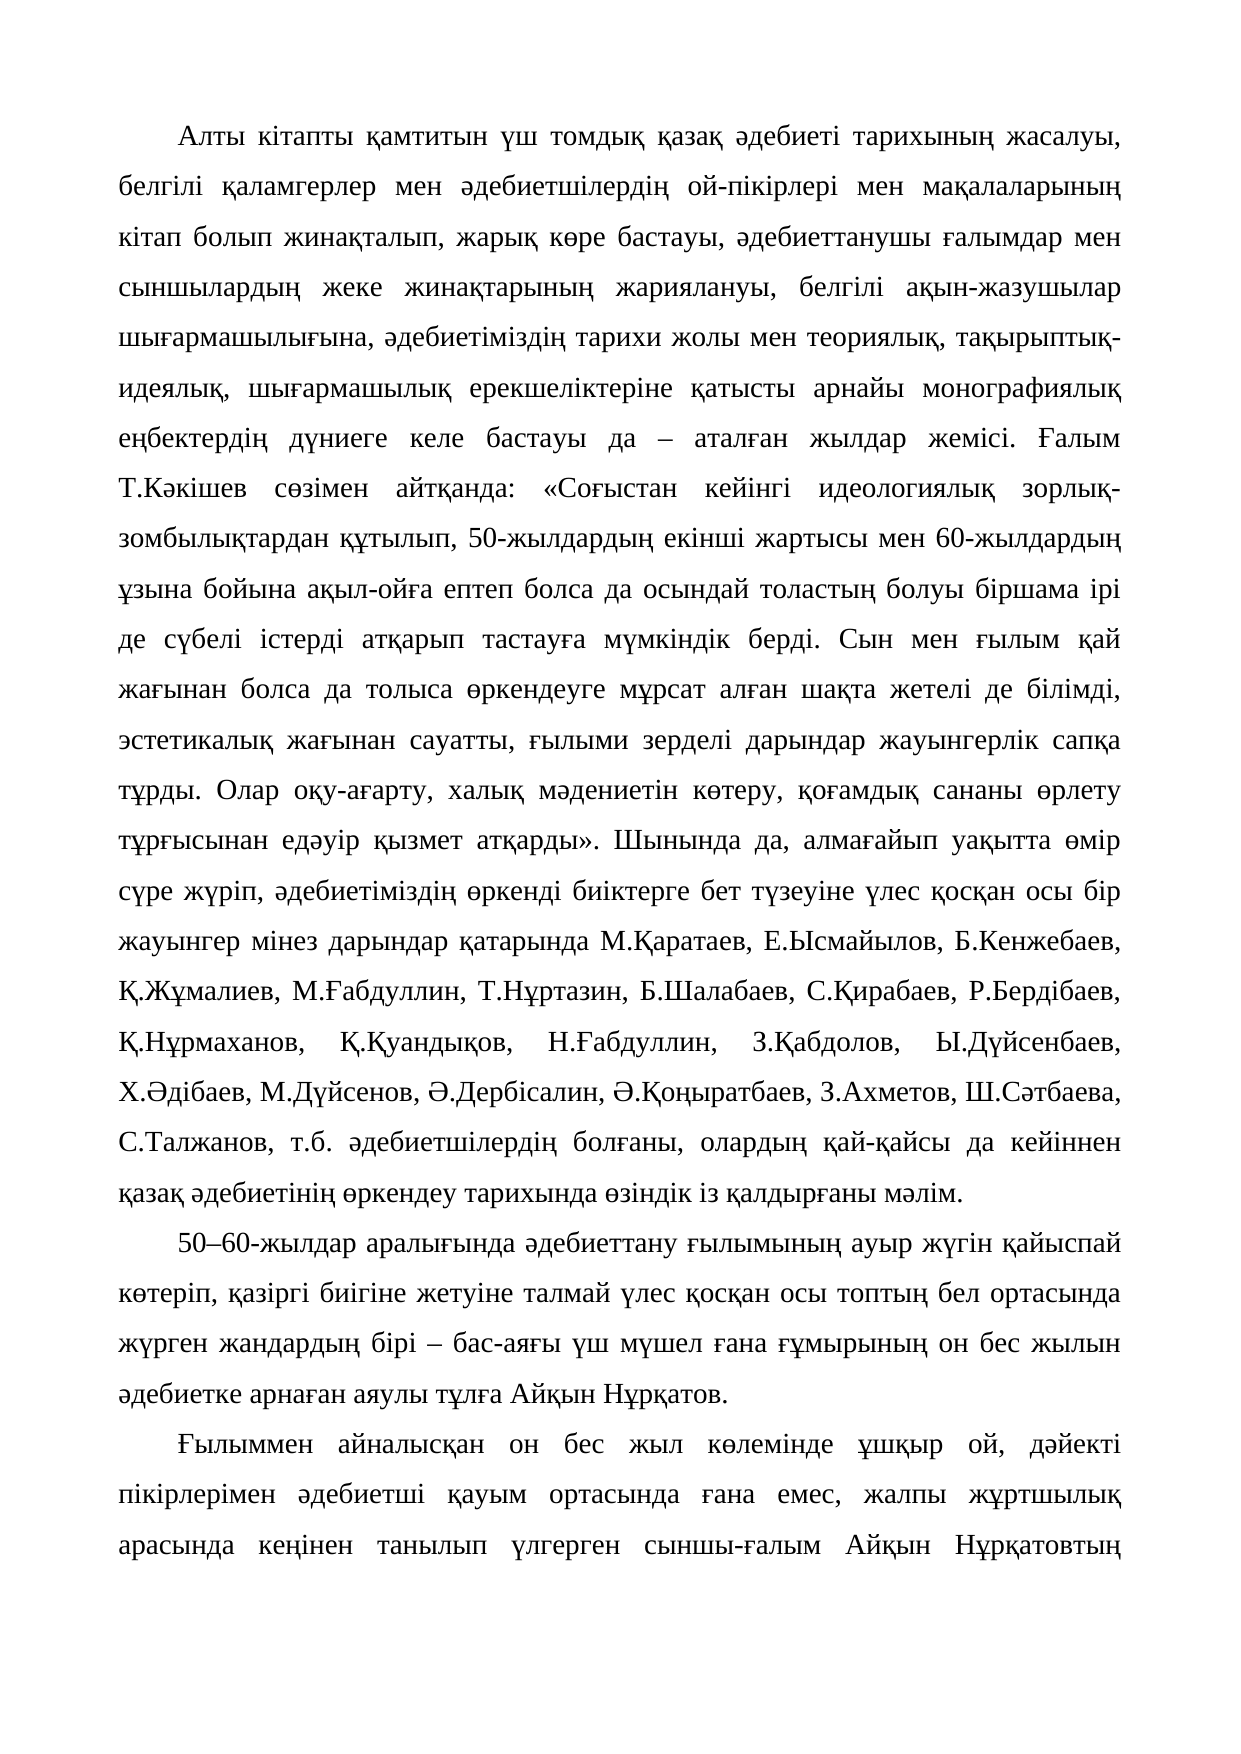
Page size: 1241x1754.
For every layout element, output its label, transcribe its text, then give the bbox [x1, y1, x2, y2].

text 50–60-жылдар аралығында әдебиеттану ғылымының ауыр жүгiн қайыспай көтерiп, қазiргi биiгiне жетуiне талмай үлес қосқан осы топтың бел ортасында жүрген жандардың бiрi – бас-аяғы үш мүшел ғана ғұмырының он бес жылын әдебиетке арнаған аяулы тұлға Айқын Нұрқатов. [118, 1225, 1122, 1409]
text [118, 1426, 1122, 1560]
text Алты кiтапты қамтитын үш томдық қазақ әдебиетi тарихының жасалуы, белгiлi қаламгерлер мен әдебиетшiлердiң ой-пiкiрлерi мен мақалаларының кiтап болып жинақталып, жарық көре бастауы, әдебиеттанушы ғалымдар мен сыншылардың жеке жинақтарының жариялануы, белгiлi ақын-жазушылар шығармашылығына, әдебиетiмiздiң тарихи жолы мен теориялық, тақырыптық-идеялық, шығармашылық ерекшелiктерiне қатысты арнайы монографиялық еңбектердiң дүниеге келе бастауы да – аталған жылдар жемiсi. Ғалым Т.Кәкiшев сөзiмен айтқанда: «Соғыстан кейiнгi идеологиялық зорлық-зомбылықтардан құтылып, 50-жылдардың екiншi жартысы мен 60-жылдардың ұзына бойына ақыл-ойға ептеп болса да осындай толастың болуы бiршама iрi де сүбелi iстердi атқарып тастауға мүмкiндiк бердi. Сын мен ғылым қай жағынан болса да толыса өркендеуге мұрсат алған шақта жетелi де бiлiмдi, эстетикалық жағынан сауатты, ғылыми зерделi дарындар жауынгерлiк сапқа тұрды. Олар оқу-ағарту, халық мәдениетiн көтеру, қоғамдық сананы өрлету тұрғысынан едәуiр қызмет атқарды». Шынында да, алмағайып уақытта өмiр сүре жүрiп, әдебиетiмiздiң өркендi биiктерге бет түзеуiне үлес қосқан осы бiр жауынгер мiнез дарындар қатарында М.Қаратаев, Е.Ысмайылов, Б.Кенжебаев, Қ.Жұмалиев, М.Ғабдуллин, Т.Нұртазин, Б.Шалабаев, С.Қирабаев, Р.Бердiбаев, Қ.Нұрмаханов, Қ.Қуандықов, Н.Ғабдуллин, З.Қабдолов, Ы.Дүйсенбаев, Х.Әдiбаев, М.Дүйсенов, Ә.Дербiсалин, Ә.Қоңыратбаев, З.Ахметов, Ш.Сәтбаева, С.Талжанов, т.б. әдебиетшiлердiң болғаны, олардың қай-қайсы да кейiннен қазақ әдебиетiнiң өркендеу тарихында өзiндiк iз қалдырғаны мәлiм. [118, 118, 1122, 1208]
